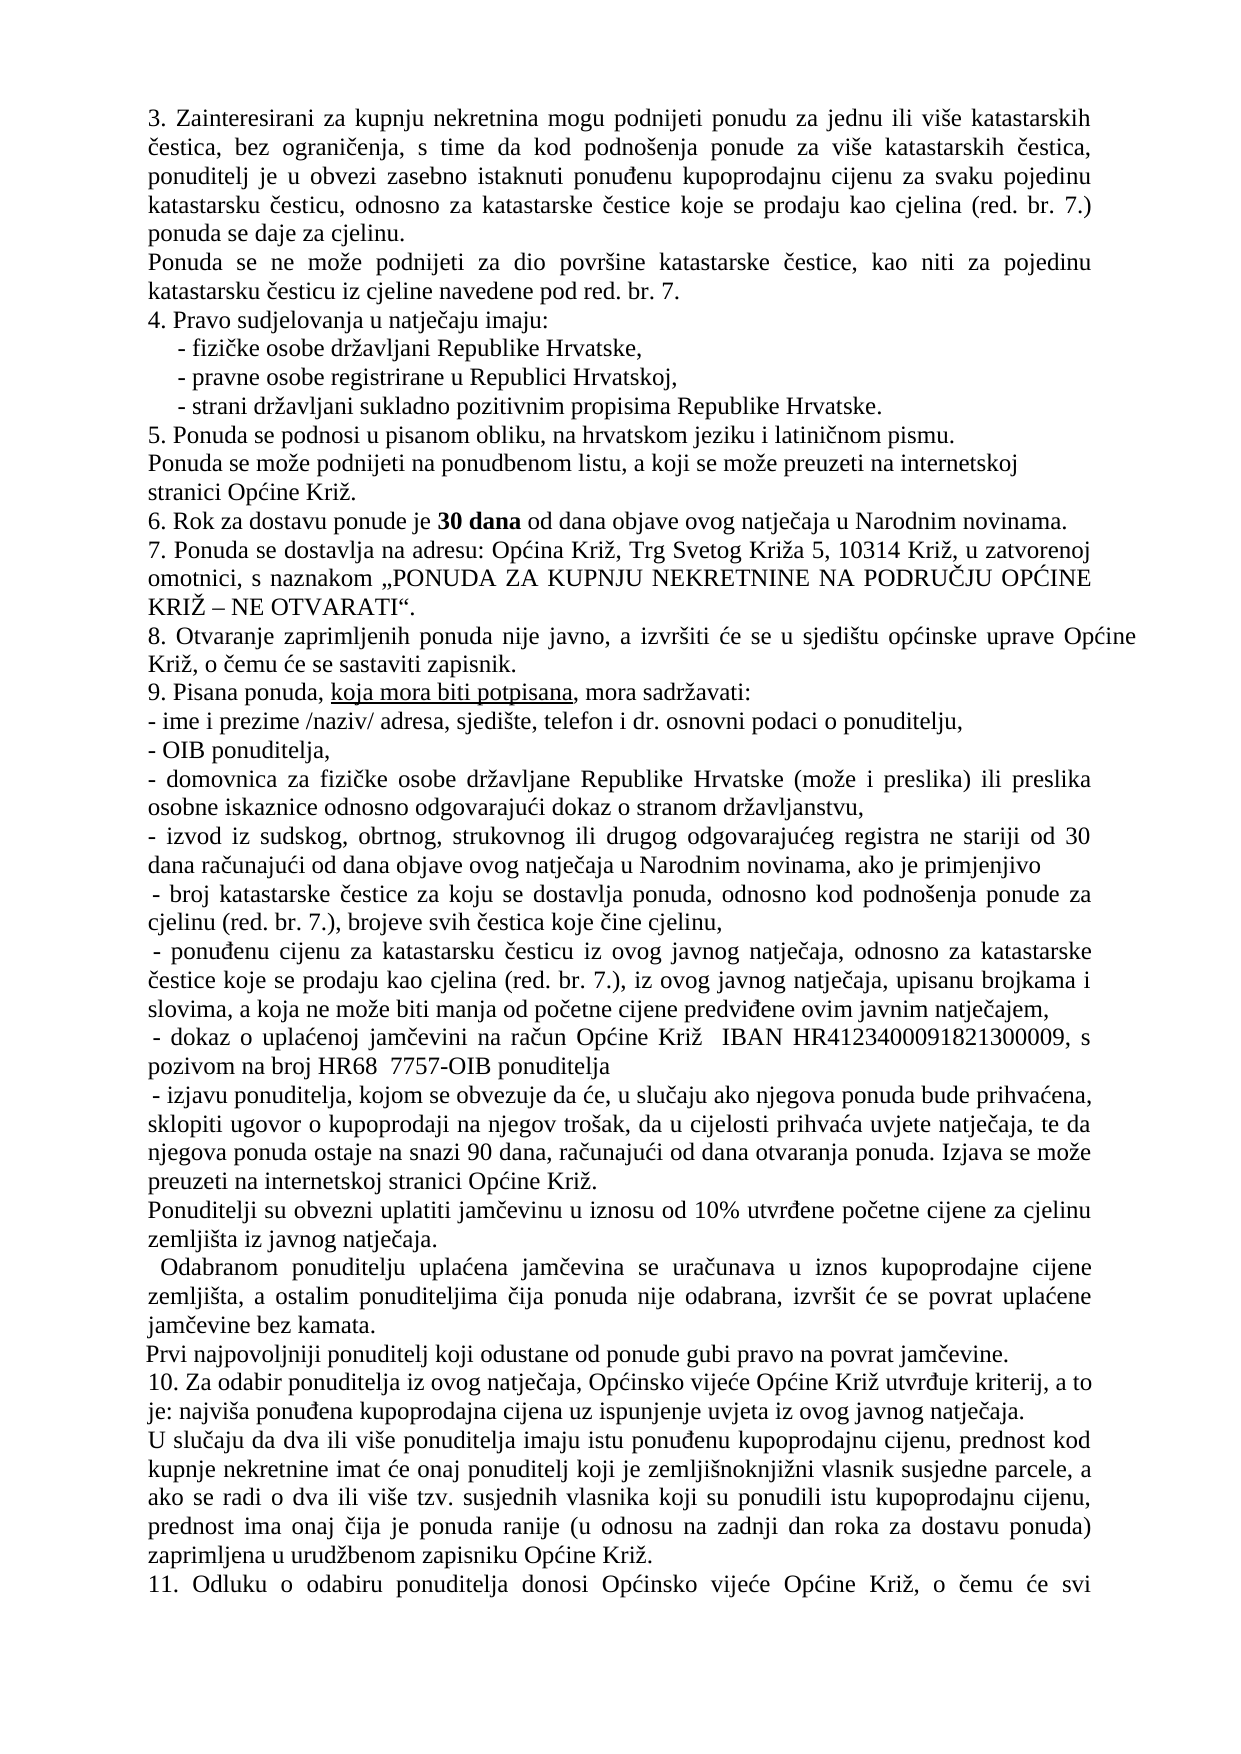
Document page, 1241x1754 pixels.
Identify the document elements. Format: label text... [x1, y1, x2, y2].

text 5. Ponuda se podnosi u pisanom obliku, na hrvatskom jeziku i latiničnom pismu. [148, 420, 1092, 448]
text - pravne osobe registrirane u Republici Hrvatskoj, [148, 362, 1092, 391]
text - izvod iz sudskog, obrtnog, strukovnog ili drugog odgovarajućeg registra ne stariji od 30 dana računajući od dana objave ovog natječaja u Narodnim novinama, ako je primjenjivo [103, 821, 1092, 879]
text 4. Pravo sudjelovanja u natječaju imaju: [148, 305, 1092, 333]
text Ponuda se ne može podnijeti za dio površine katastarske čestice, kao niti za pojedinu katastarsku česticu iz cjeline navedene pod red. br. 7. [148, 247, 1092, 305]
text - ime i prezime /naziv/ adresa, sjedište, telefon i dr. osnovni podaci o ponuditelju, [148, 706, 1092, 735]
text Odabranom ponuditelju uplaćena jamčevina se uračunava u iznos kupoprodajne cijene zemljišta, a ostalim ponuditeljima čija ponuda nije odabrana, izvršit će se povrat uplaćene jamčevine bez kamata. [133, 1252, 1092, 1339]
text 10. Za odabir ponuditelja iz ovog natječaja, Općinsko vijeće Općine Križ utvrđuje kriterij, a to je: najviša ponuđena kupoprodajna cijena uz ispunjenje uvjeta iz ovog javnog natječaja. [148, 1367, 1092, 1425]
text 9. Pisana ponuda, koja mora biti potpisana, mora sadržavati: [148, 677, 1092, 706]
text - izjavu ponuditelja, kojom se obvezuje da će, u slučaju ako njegova ponuda bude prihvaćena, sklopiti ugovor o kupoprodaji na njegov trošak, da u cijelosti prihvaća uvjete natječaja, te da njegova ponuda ostaje na snazi 90 dana, računajući od dana otvaranja ponuda. Izjava se može preuzeti na internetskoj stranici Općine Križ. [133, 1080, 1092, 1195]
text - dokaz o uplaćenoj jamčevini na račun Općine Križ IBAN HR4123400091821300009, s pozivom na broj HR68 7757-OIB ponuditelja [133, 1022, 1092, 1080]
text 8. Otvaranje zaprimljenih ponuda nije javno, a izvršiti će se u sjedištu općinske uprave Općine Križ, o čemu će se sastaviti zapisnik. [148, 623, 1137, 677]
text - strani državljani sukladno pozitivnim propisima Republike Hrvatske. [148, 391, 1092, 420]
text 3. Zainteresirani za kupnju nekretnina mogu podnijeti ponudu za jednu ili više katastarskih čestica, bez ograničenja, s time da kod podnošenja ponude za više katastarskih čestica, ponuditelj je u obvezi zasebno istaknuti ponuđenu kupoprodajnu cijenu za svaku pojedinu katastarsku česticu, odnosno za katastarske čestice koje se prodaju kao cjelina (red. br. 7.) ponuda se daje za cjelinu. [148, 103, 1092, 247]
text - broj katastarske čestice za koju se dostavlja ponuda, odnosno kod podnošenja ponude za cjelinu (red. br. 7.), brojeve svih čestica koje čine cjelinu, [133, 879, 1092, 936]
text Prvi najpovoljniji ponuditelj koji odustane od ponude gubi pravo na povrat jamčevine. [133, 1339, 1092, 1367]
text Ponuditelji su obvezni uplatiti jamčevinu u iznosu od 10% utvrđene početne cijene za cjelinu zemljišta iz javnog natječaja. [133, 1195, 1092, 1252]
text - ponuđenu cijenu za katastarsku česticu iz ovog javnog natječaja, odnosno za katastarske čestice koje se prodaju kao cjelina (red. br. 7.), iz ovog javnog natječaja, upisanu brojkama i slovima, a koja ne može biti manja od početne cijene predviđene ovim javnim natječajem, [133, 936, 1092, 1022]
text 6. Rok za dostavu ponude je 30 dana od dana objave ovog natječaja u Narodnim novinama. [148, 506, 1092, 535]
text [148, 1569, 1092, 1597]
text 7. Ponuda se dostavlja na adresu: Općina Križ, Trg Svetog Križa 5, 10314 Križ, u zatvorenoj omotnici, s naznakom „PONUDA ZA KUPNJU NEKRETNINE NA PODRUČJU OPĆINE KRIŽ – NE OTVARATI“. [148, 535, 1092, 621]
text Ponuda se može podnijeti na ponudbenom listu, a koji se može preuzeti na internetskoj stranici Općine Križ. [148, 448, 1092, 506]
text - OIB ponuditelja, [148, 735, 1092, 764]
text - fizičke osobe državljani Republike Hrvatske, [148, 333, 1092, 362]
text - domovnica za fizičke osobe državljane Republike Hrvatske (može i preslika) ili preslika osobne iskaznice odnosno odgovarajući dokaz o stranom državljanstvu, [103, 764, 1092, 821]
text U slučaju da dva ili više ponuditelja imaju istu ponuđenu kupoprodajnu cijenu, prednost kod kupnje nekretnine imat će onaj ponuditelj koji je zemljišnoknjižni vlasnik susjedne parcele, a ako se radi o dva ili više tzv. susjednih vlasnika koji su ponudili istu kupoprodajnu cijenu, prednost ima onaj čija je ponuda ranije (u odnosu na zadnji dan roka za dostavu ponuda) zaprimljena u urudžbenom zapisniku Općine Križ. [148, 1425, 1092, 1569]
